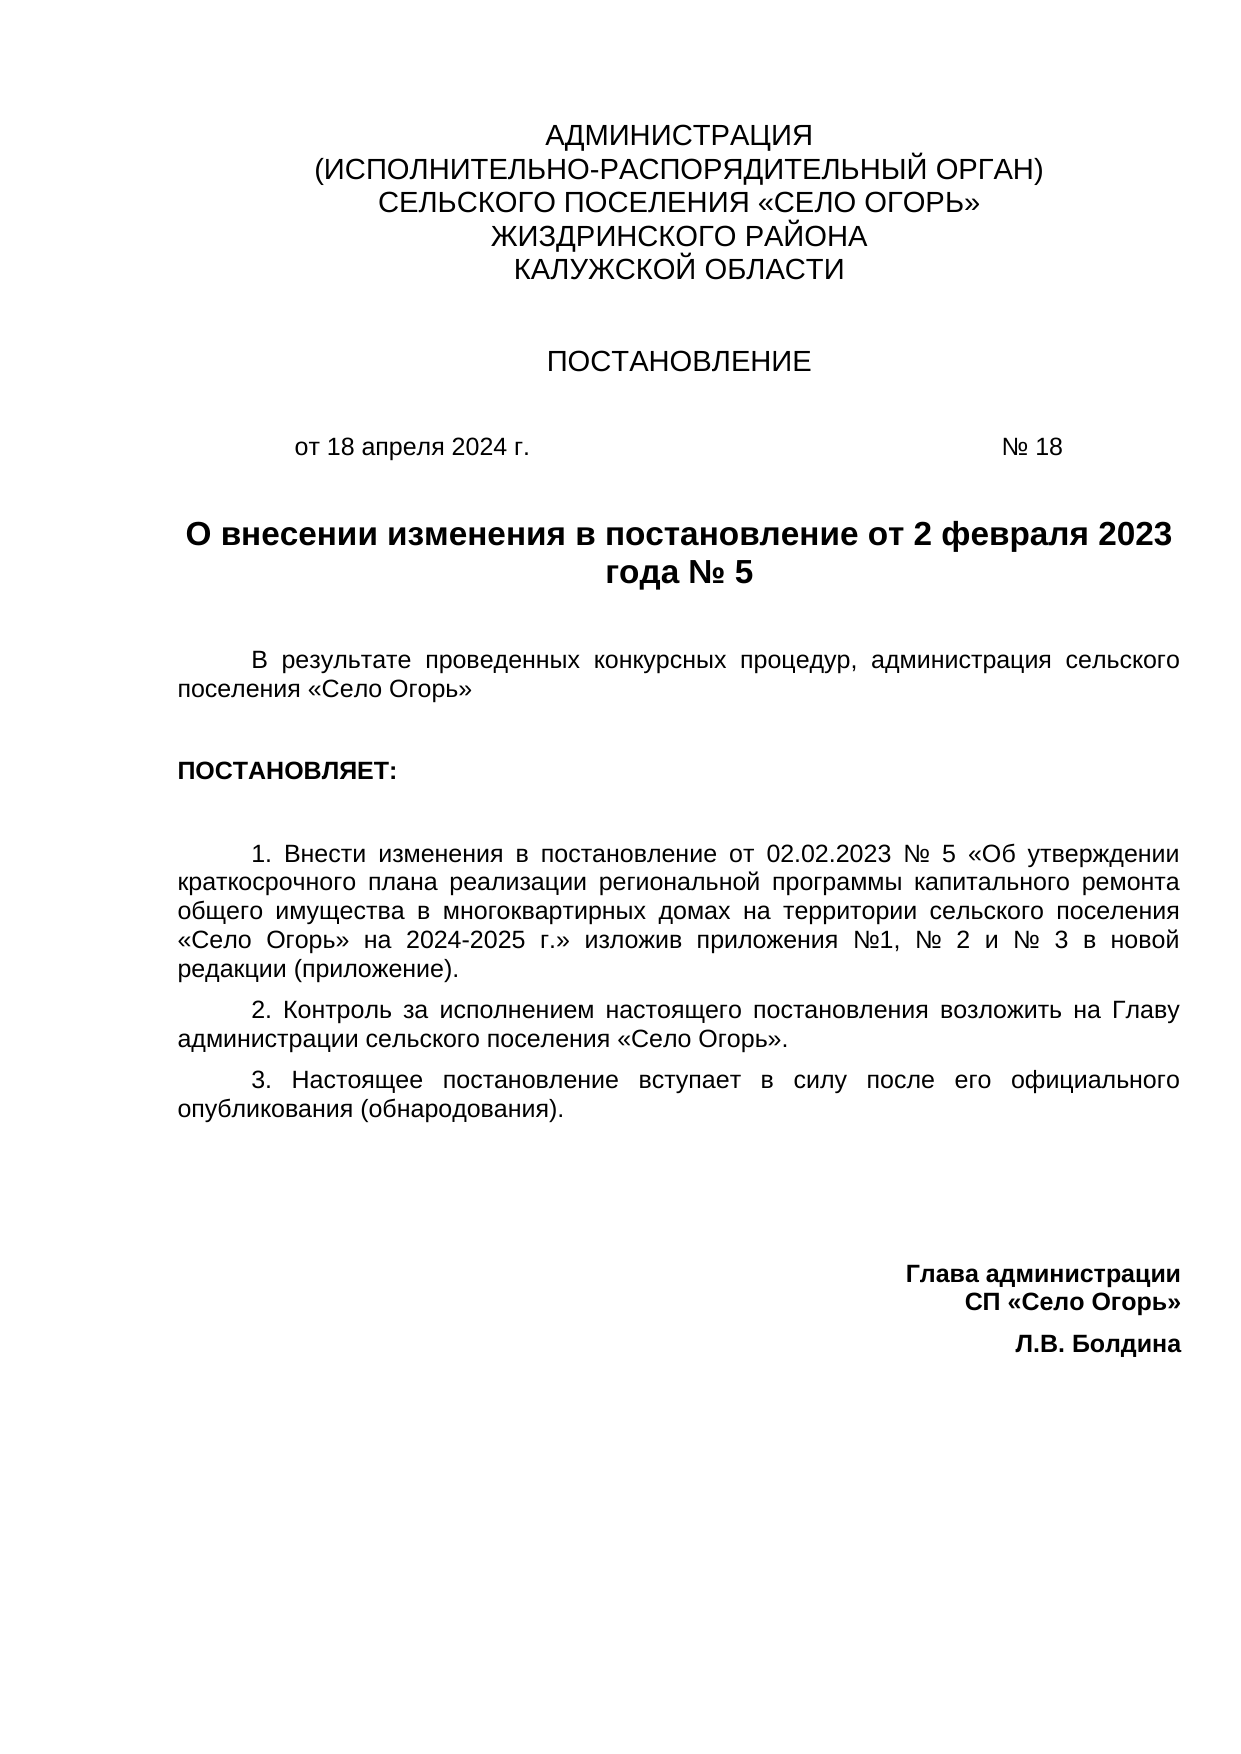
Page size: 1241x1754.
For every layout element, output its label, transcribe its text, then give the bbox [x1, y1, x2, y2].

text Глава администрации СП «Село Огорь» [177, 1258, 1181, 1316]
text ПОСТАНОВЛЕНИЕ [177, 344, 1181, 378]
text Л.В. Болдина [177, 1328, 1181, 1357]
text АДМИНИСТРАЦИЯ (ИСПОЛНИТЕЛЬНО-РАСПОРЯДИТЕЛЬНЫЙ ОРГАН) СЕЛЬСКОГО ПОСЕЛЕНИЯ «СЕЛО ОГОРЬ» ЖИЗДРИНСКОГО РАЙОНА КАЛУЖСКОЙ ОБЛАСТИ [177, 118, 1181, 286]
text 1. Внести изменения в постановление от 02.02.2023 № 5 «Об утверждении краткосрочного плана реализации региональной программы капитального ремонта общего имущества в многоквартирных домах на территории сельского поселения «Село Огорь» на 2024-2025 г.» изложив приложения №1, № 2 и № 3 в новой редакции (приложение). [177, 838, 1181, 982]
text О внесении изменения в постановление от 2 февраля 2023 года № 5 [177, 514, 1181, 591]
text В результате проведенных конкурсных процедур, администрация сельского поселения «Село Огорь» [177, 645, 1181, 702]
text ПОСТАНОВЛЯЕТ: [177, 756, 1181, 785]
text 2. Контроль за исполнением настоящего постановления возложить на Главу администрации сельского поселения «Село Огорь». [177, 995, 1181, 1052]
text 3. Настоящее постановление вступает в силу после его официального опубликования (обнародования). [177, 1065, 1181, 1122]
text от 18 апреля 2024 г. № 18 [177, 432, 1181, 460]
